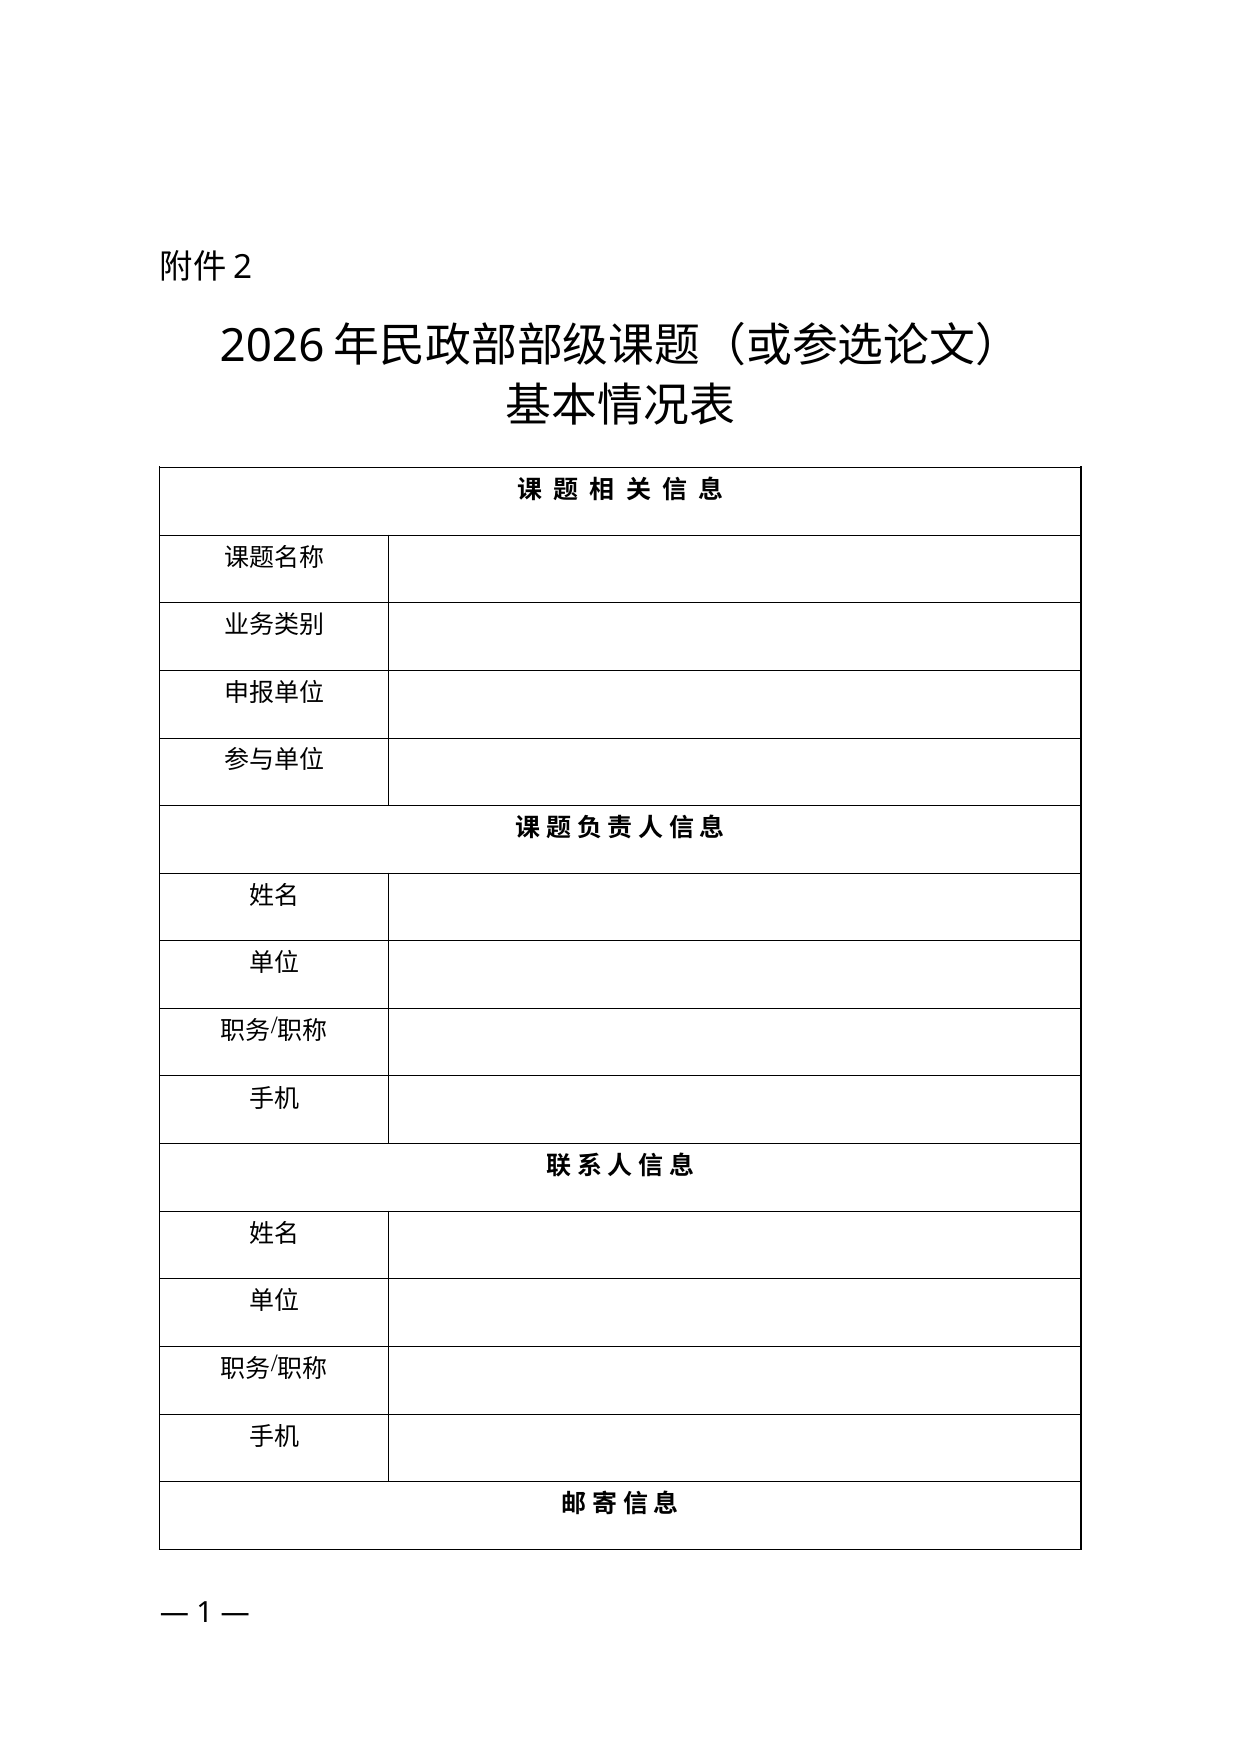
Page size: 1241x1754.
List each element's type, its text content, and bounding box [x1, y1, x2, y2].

table_cell [389, 1076, 1080, 1143]
table_cell 联 系 人 信 息 [160, 1144, 1080, 1211]
table_cell 业务类别 [160, 603, 388, 670]
table_cell 手机 [160, 1415, 388, 1481]
table_cell [389, 1415, 1080, 1481]
table_cell [389, 603, 1080, 670]
table_cell 职务/职称 [160, 1009, 388, 1075]
table_cell 参与单位 [160, 739, 388, 805]
table_cell 申报单位 [160, 671, 388, 737]
table_cell [389, 874, 1080, 940]
text 2026年民政部部级课题（或参选论文） [159, 313, 1081, 373]
text 附件2 [159, 232, 1081, 297]
table_header 课 题 相 关 信 息 [160, 468, 1080, 534]
table_cell 手机 [160, 1076, 388, 1143]
table_cell [389, 739, 1080, 805]
table_cell 姓名 [160, 1212, 388, 1278]
table_cell [389, 1009, 1080, 1075]
table_cell [389, 1279, 1080, 1346]
table_cell 单位 [160, 941, 388, 1008]
table_cell [389, 941, 1080, 1008]
table_cell 职务/职称 [160, 1347, 388, 1413]
text 基本情况表 [159, 373, 1081, 434]
table_cell 单位 [160, 1279, 388, 1346]
table_cell [389, 671, 1080, 737]
table_cell 课 题 负 责 人 信 息 [160, 806, 1080, 873]
table_cell [389, 1212, 1080, 1278]
table_cell 姓名 [160, 874, 388, 940]
table_cell 邮 寄 信 息 [160, 1482, 1080, 1549]
table_cell [389, 1347, 1080, 1413]
table_cell 课题名称 [160, 536, 388, 602]
table_cell [389, 536, 1080, 602]
